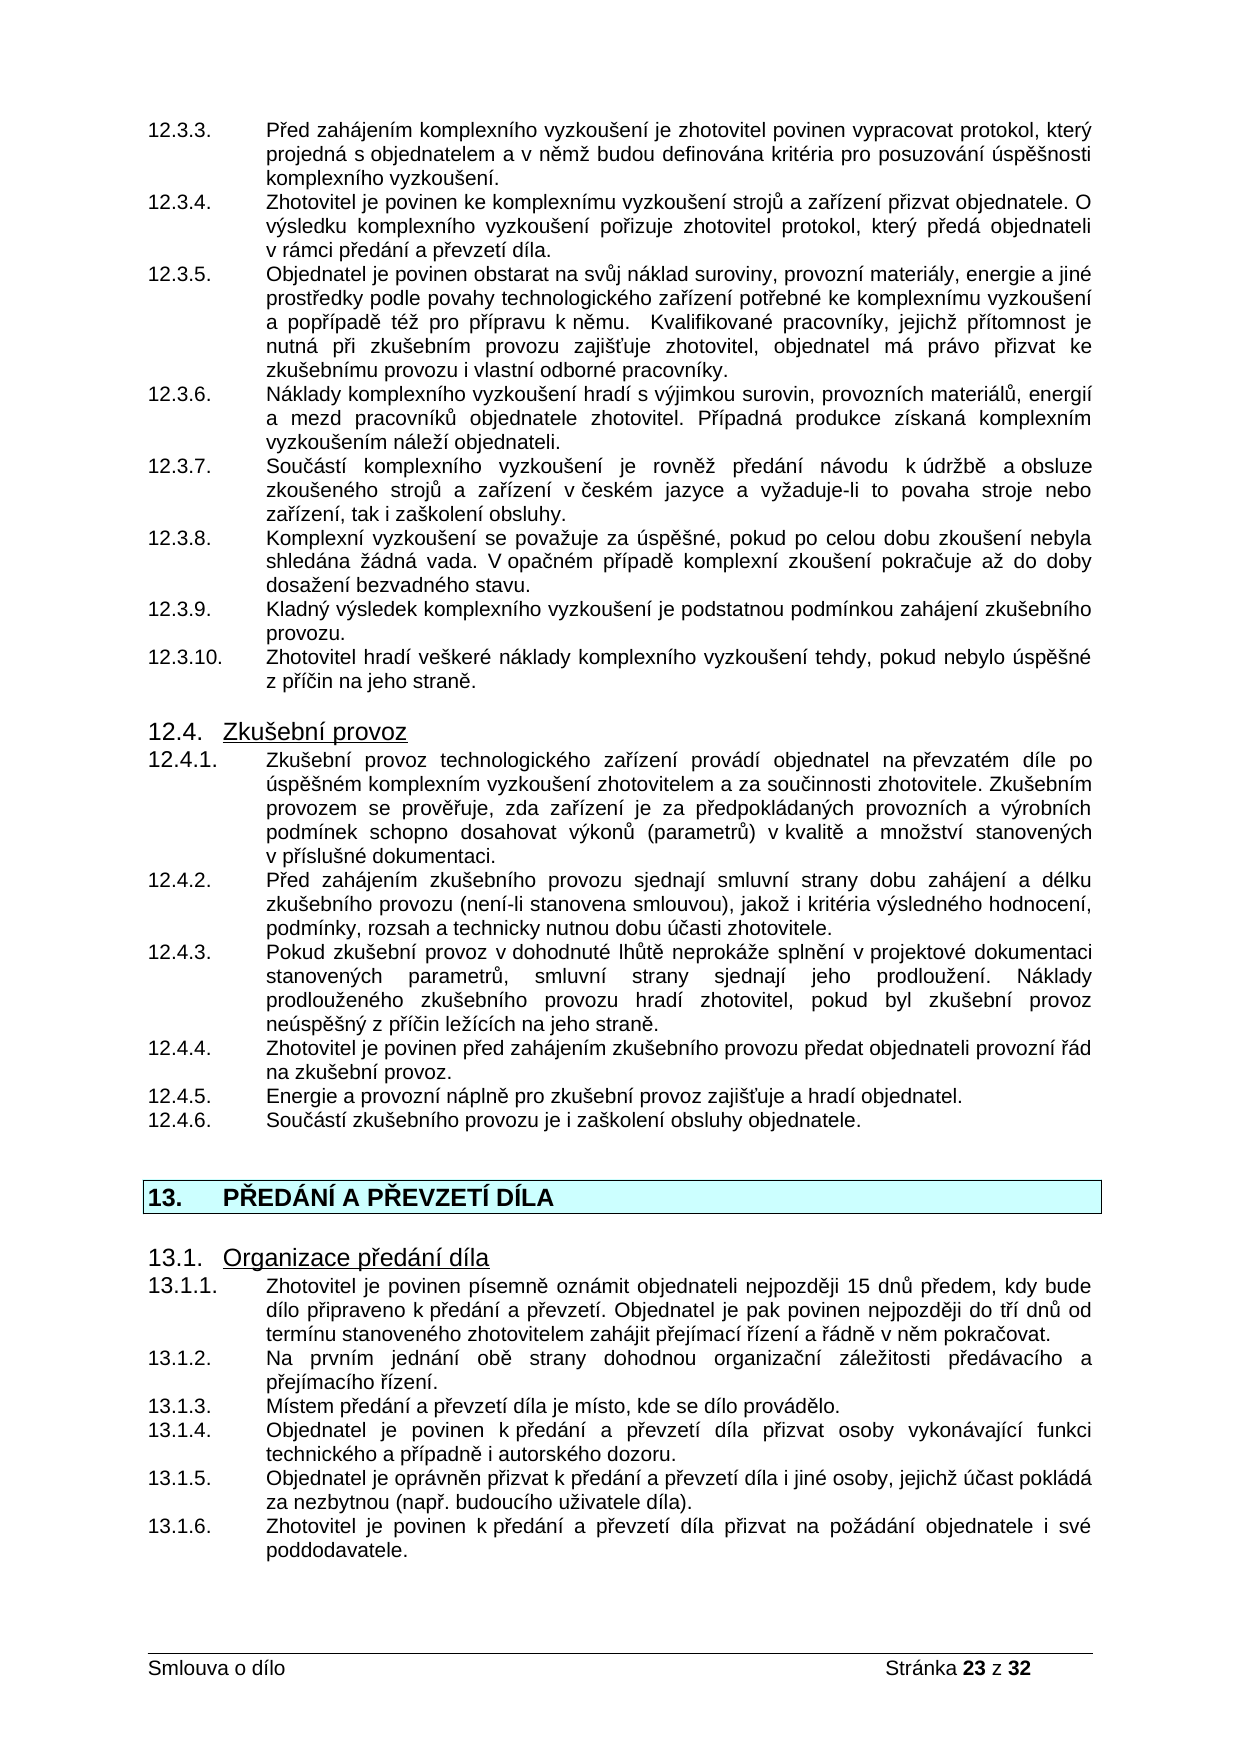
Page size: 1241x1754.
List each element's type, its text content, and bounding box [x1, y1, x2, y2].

list Organizace předání díla [148, 1243, 1093, 1272]
list Zhotovitel je povinen písemně oznámit objednateli nejpozději 15 dnů předem, kdy bude dílo připraveno k předání a převzetí. Objednatel je pak povinen nejpozději do tří dnů od termínu stanoveného zhotovitelem zahájit přejímací řízení a řádně v něm pokračovat. [148, 1272, 1093, 1346]
list Zhotovitel je povinen před zahájením zkušebního provozu předat objednateli provozní řád na zkušební provoz. [148, 1036, 1093, 1084]
list Součástí zkušebního provozu je i zaškolení obsluhy objednatele. [148, 1108, 1093, 1132]
list Objednatel je povinen obstarat na svůj náklad suroviny, provozní materiály, energie a jiné prostředky podle povahy technologického zařízení potřebné ke komplexnímu vyzkoušení a popřípadě též pro přípravu k němu. Kvalifikované pracovníky, jejichž přítomnost je nutná při zkušebním provozu zajišťuje zhotovitel, objednatel má právo přizvat ke zkušebnímu provozu i vlastní odborné pracovníky. [148, 262, 1093, 382]
list Zkušební provoz [148, 717, 1093, 746]
list Zhotovitel hradí veškeré náklady komplexního vyzkoušení tehdy, pokud nebylo úspěšné z příčin na jeho straně. [148, 645, 1093, 693]
list Kladný výsledek komplexního vyzkoušení je podstatnou podmínkou zahájení zkušebního provozu. [148, 597, 1093, 645]
list Před zahájením zkušebního provozu sjednají smluvní strany dobu zahájení a délku zkušebního provozu (není-li stanovena smlouvou), jakož i kritéria výsledného hodnocení, podmínky, rozsah a technicky nutnou dobu účasti zhotovitele. [148, 868, 1093, 940]
list Součástí komplexního vyzkoušení je rovněž předání návodu k údržbě a obsluze zkoušeného strojů a zařízení v českém jazyce a vyžaduje-li to povaha stroje nebo zařízení, tak i zaškolení obsluhy. [148, 453, 1093, 525]
list Zkušební provoz technologického zařízení provádí objednatel na převzatém díle po úspěšném komplexním vyzkoušení zhotovitelem a za součinnosti zhotovitele. Zkušebním provozem se prověřuje, zda zařízení je za předpokládaných provozních a výrobních podmínek schopno dosahovat výkonů (parametrů) v kvalitě a množství stanovených v příslušné dokumentaci. [148, 746, 1093, 868]
list Objednatel je oprávněn přizvat k předání a převzetí díla i jiné osoby, jejichž účast pokládá za nezbytnou (např. budoucího uživatele díla). [148, 1466, 1093, 1514]
list Místem předání a převzetí díla je místo, kde se dílo provádělo. [148, 1394, 1093, 1418]
list Na prvním jednání obě strany dohodnou organizační záležitosti předávacího a přejímacího řízení. [148, 1346, 1093, 1394]
list Komplexní vyzkoušení se považuje za úspěšné, pokud po celou dobu zkoušení nebyla shledána žádná vada. V opačném případě komplexní zkoušení pokračuje až do doby dosažení bezvadného stavu. [148, 525, 1093, 597]
list Energie a provozní náplně pro zkušební provoz zajišťuje a hradí objednatel. [148, 1084, 1093, 1108]
list Zhotovitel je povinen ke komplexnímu vyzkoušení strojů a zařízení přizvat objednatele. O výsledku komplexního vyzkoušení pořizuje zhotovitel protokol, který předá objednateli v rámci předání a převzetí díla. [148, 190, 1093, 262]
list Zhotovitel je povinen k předání a převzetí díla přizvat na požádání objednatele i své poddodavatele. [148, 1514, 1093, 1562]
list Před zahájením komplexního vyzkoušení je zhotovitel povinen vypracovat protokol, který projedná s objednatelem a v němž budou definována kritéria pro posuzování úspěšnosti komplexního vyzkoušení. [148, 118, 1093, 190]
list Pokud zkušební provoz v dohodnuté lhůtě neprokáže splnění v projektové dokumentaci stanovených parametrů, smluvní strany sjednají jeho prodloužení. Náklady prodlouženého zkušebního provozu hradí zhotovitel, pokud byl zkušební provoz neúspěšný z příčin ležících na jeho straně. [148, 940, 1093, 1036]
list Náklady komplexního vyzkoušení hradí s výjimkou surovin, provozních materiálů, energií a mezd pracovníků objednatele zhotovitel. Případná produkce získaná komplexním vyzkoušením náleží objednateli. [148, 382, 1093, 453]
list Předání a převzetí díla [144, 1181, 1101, 1213]
list Objednatel je povinen k předání a převzetí díla přizvat osoby vykonávající funkci technického a případně i autorského dozoru. [148, 1418, 1093, 1466]
